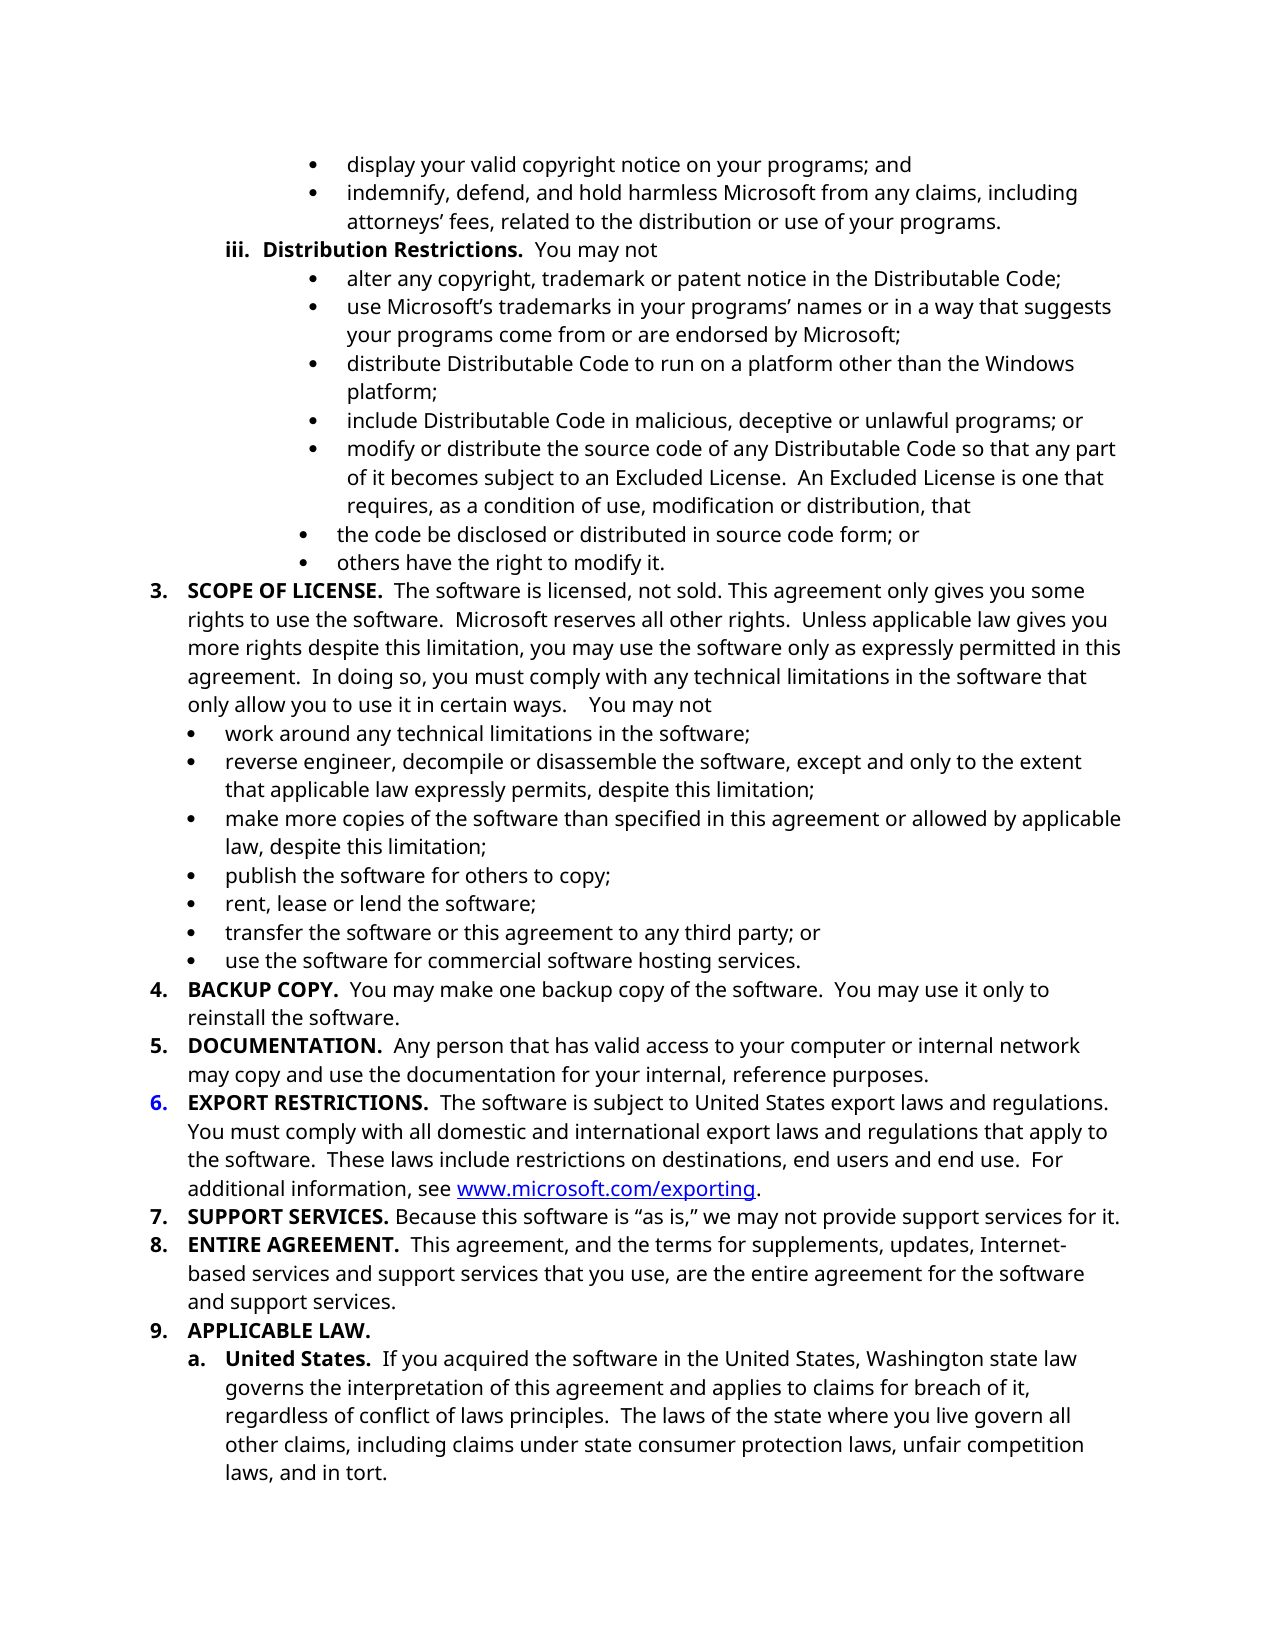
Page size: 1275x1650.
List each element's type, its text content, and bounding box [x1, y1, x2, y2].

text the code be disclosed or distributed in source code form; or [299, 520, 1125, 548]
subtitle SUPPORT SERVICES. Because this software is “as is,” we may not provide support services for it. [150, 1202, 1125, 1231]
text indemnify, defend, and hold harmless Microsoft from any claims, including attorneys’ fees, related to the distribution or use of your programs. [309, 178, 1125, 235]
subtitle Entire Agreement. This agreement, and the terms for supplements, updates, Internet-based services and support services that you use, are the entire agreement for the software and support services. [150, 1231, 1125, 1316]
subtitle BACKUP COPY. You may make one backup copy of the software. You may use it only to reinstall the software. [150, 975, 1125, 1032]
text reverse engineer, decompile or disassemble the software, except and only to the extent that applicable law expressly permits, despite this limitation; [187, 747, 1125, 804]
text make more copies of the software than specified in this agreement or allowed by applicable law, despite this limitation; [187, 804, 1125, 861]
text use the software for commercial software hosting services. [187, 946, 1125, 975]
text others have the right to modify it. [299, 548, 1125, 577]
text work around any technical limitations in the software; [187, 719, 1125, 747]
text transfer the software or this agreement to any third party; or [187, 918, 1125, 946]
subtitle Applicable Law. [150, 1316, 1125, 1344]
text publish the software for others to copy; [187, 861, 1125, 889]
text use Microsoft’s trademarks in your programs’ names or in a way that suggests your programs come from or are endorsed by Microsoft; [309, 292, 1125, 349]
subtitle DOCUMENTATION. Any person that has valid access to your computer or internal network may copy and use the documentation for your internal, reference purposes. [150, 1032, 1125, 1088]
text distribute Distributable Code to run on a platform other than the Windows platform; [309, 349, 1125, 406]
text display your valid copyright notice on your programs; and [309, 150, 1125, 178]
subtitle Scope of License. The software is licensed, not sold. This agreement only gives you some rights to use the software. Microsoft reserves all other rights. Unless applicable law gives you more rights despite this limitation, you may use the software only as expressly permitted in this agreement. In doing so, you must comply with any technical limitations in the software that only allow you to use it in certain ways. You may not [150, 577, 1125, 719]
subtitle Export Restrictions. The software is subject to United States export laws and regulations. You must comply with all domestic and international export laws and regulations that apply to the software. These laws include restrictions on destinations, end users and end use. For additional information, see www.microsoft.com/exporting. [150, 1088, 1125, 1202]
text include Distributable Code in malicious, deceptive or unlawful programs; or [309, 406, 1125, 434]
subtitle United States. If you acquired the software in the United States, Washington state law governs the interpretation of this agreement and applies to claims for breach of it, regardless of conflict of laws principles. The laws of the state where you live govern all other claims, including claims under state consumer protection laws, unfair competition laws, and in tort. [187, 1344, 1125, 1487]
text modify or distribute the source code of any Distributable Code so that any part of it becomes subject to an Excluded License. An Excluded License is one that requires, as a condition of use, modification or distribution, that [309, 434, 1125, 520]
subtitle Distribution Restrictions. You may not [225, 235, 1125, 264]
text rent, lease or lend the software; [187, 889, 1125, 918]
text alter any copyright, trademark or patent notice in the Distributable Code; [309, 264, 1125, 292]
